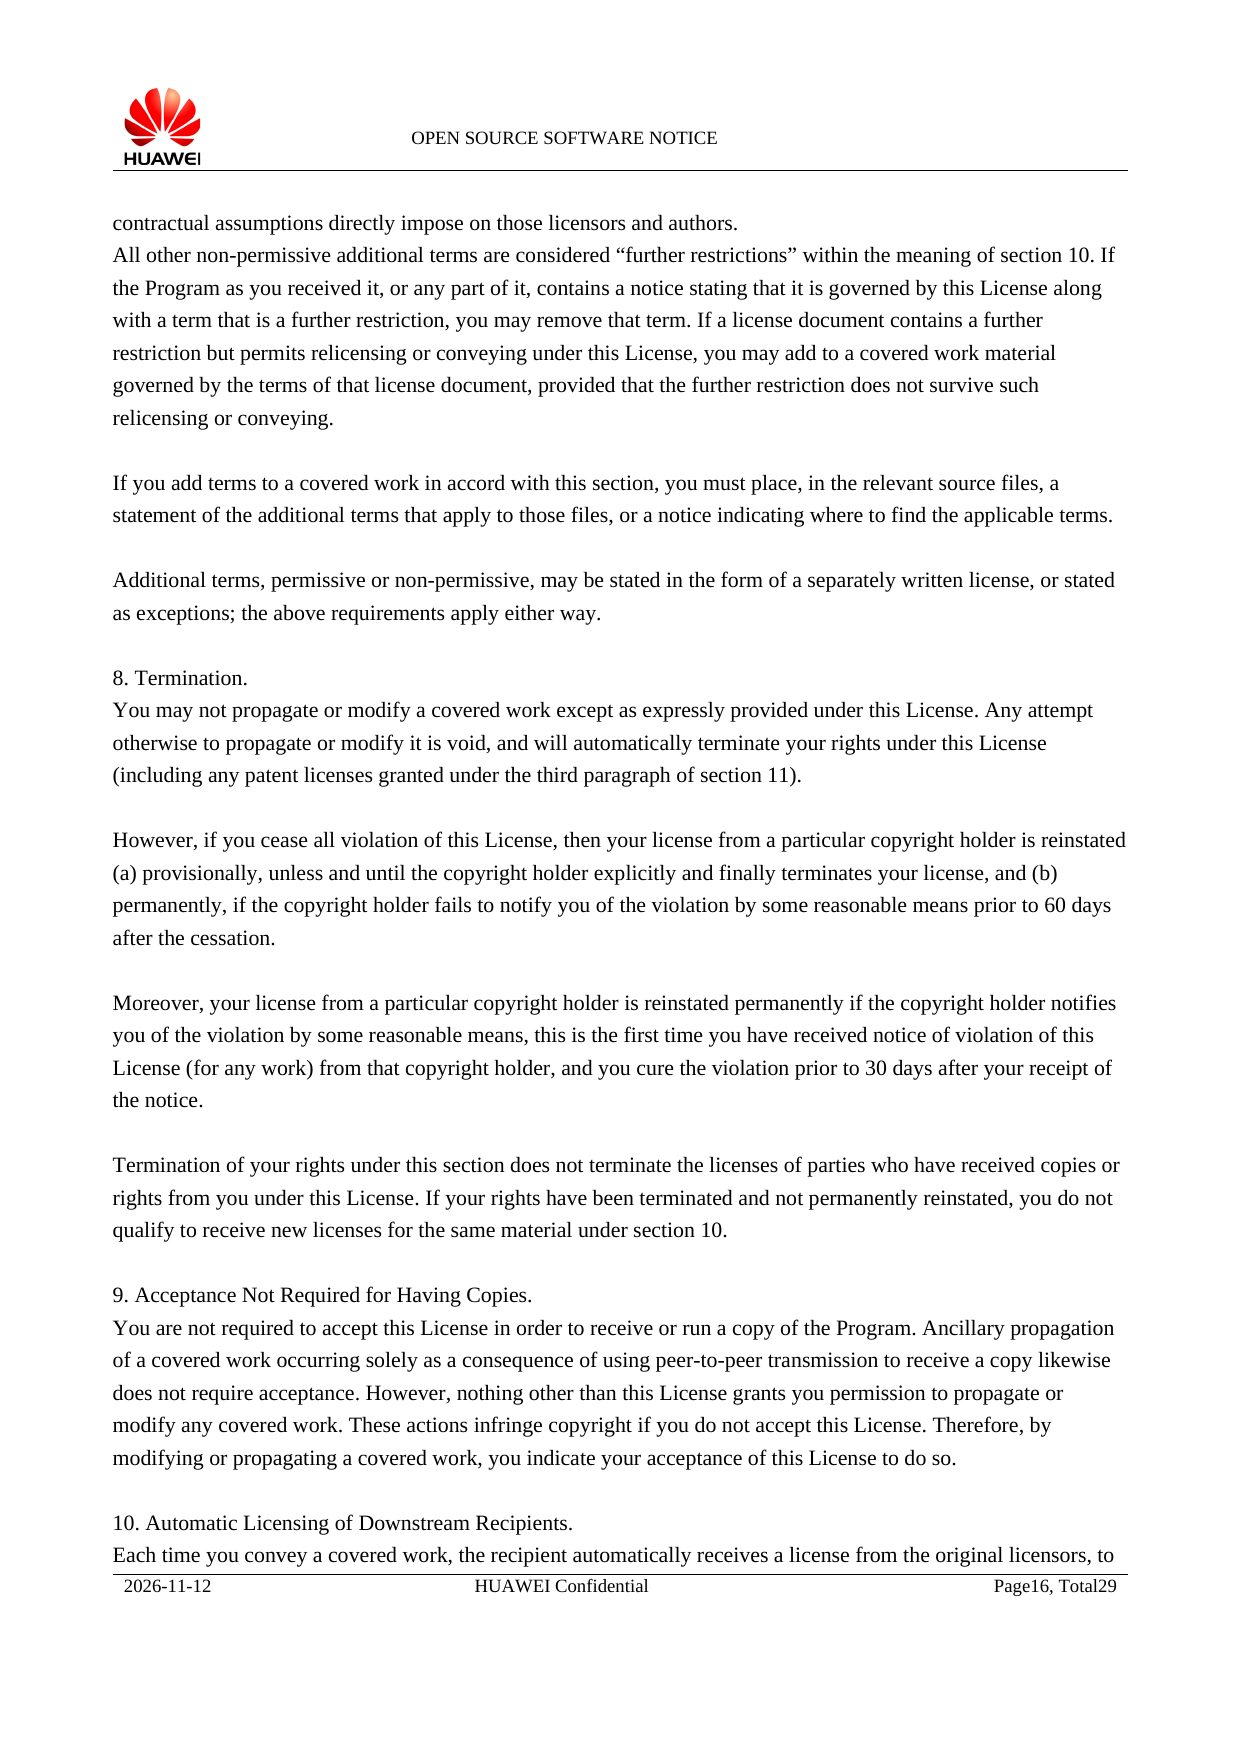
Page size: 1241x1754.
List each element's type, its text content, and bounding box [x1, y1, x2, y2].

picture [124, 88, 201, 165]
